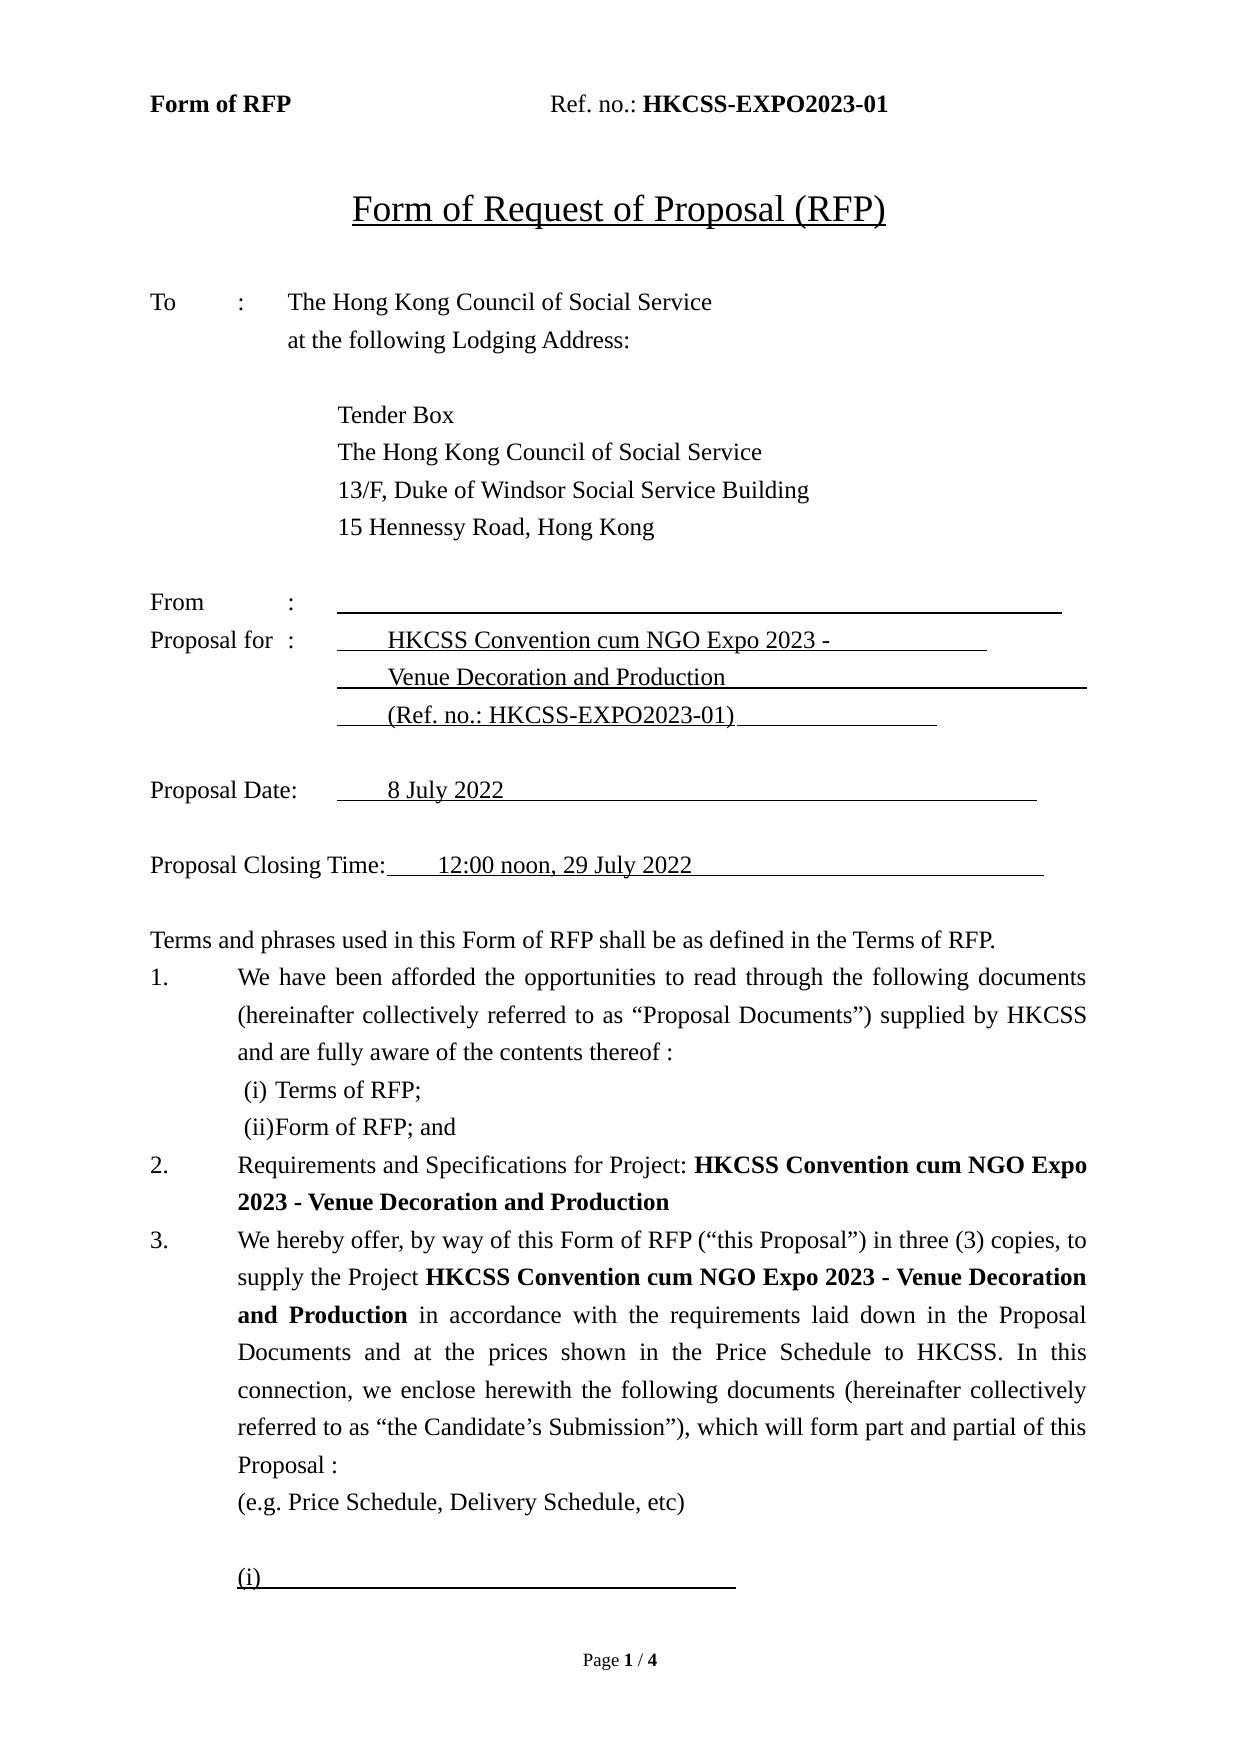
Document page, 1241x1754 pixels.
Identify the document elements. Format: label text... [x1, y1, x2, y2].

list Form of RFP; and [243, 1108, 1088, 1146]
text To : The Hong Kong Council of Social Service [150, 283, 1088, 321]
text The Hong Kong Council of Social Service [150, 433, 1088, 471]
text 15 Hennessy Road, Hong Kong [150, 508, 1088, 546]
text at the following Lodging Address: [150, 321, 1088, 358]
list Terms of RFP; [243, 1071, 1088, 1108]
text Terms and phrases used in this Form of RFP shall be as defined in the Terms of RFP. [150, 921, 1088, 958]
text Proposal Date: 8 July 2022 [150, 771, 1088, 808]
text (i) [237, 1558, 1088, 1596]
list Requirements and Specifications for Project: HKCSS Convention cum NGO Expo 2023 - Venue Decoration and Production [150, 1146, 1088, 1221]
text Proposal for : HKCSS Convention cum NGO Expo 2023 - [150, 621, 1088, 658]
text (Ref. no.: HKCSS-EXPO2023-01) [187, 696, 1088, 733]
list We hereby offer, by way of this Form of RFP (“this Proposal”) in three (3) copies, to supply the Project HKCSS Convention cum NGO Expo 2023 - Venue Decoration and Production in accordance with the requirements laid down in the Proposal Documents and at the prices shown in the Price Schedule to HKCSS. In this connection, we enclose herewith the following documents (hereinafter collectively referred to as “the Candidate’s Submission”), which will form part and partial of this Proposal : [150, 1221, 1088, 1483]
text Tender Box [150, 396, 1088, 433]
list We have been afforded the opportunities to read through the following documents (hereinafter collectively referred to as “Proposal Documents”) supplied by HKCSS and are fully aware of the contents thereof : [150, 958, 1088, 1071]
text (e.g. Price Schedule, Delivery Schedule, etc) [237, 1483, 1088, 1521]
text 13/F, Duke of Windsor Social Service Building [150, 471, 1088, 508]
text From : [150, 583, 1088, 621]
text Proposal Closing Time: 12:00 noon, 29 July 2022 [150, 846, 1088, 883]
text Form of Request of Proposal (RFP) [150, 171, 1088, 246]
text Venue Decoration and Production [150, 658, 1088, 696]
